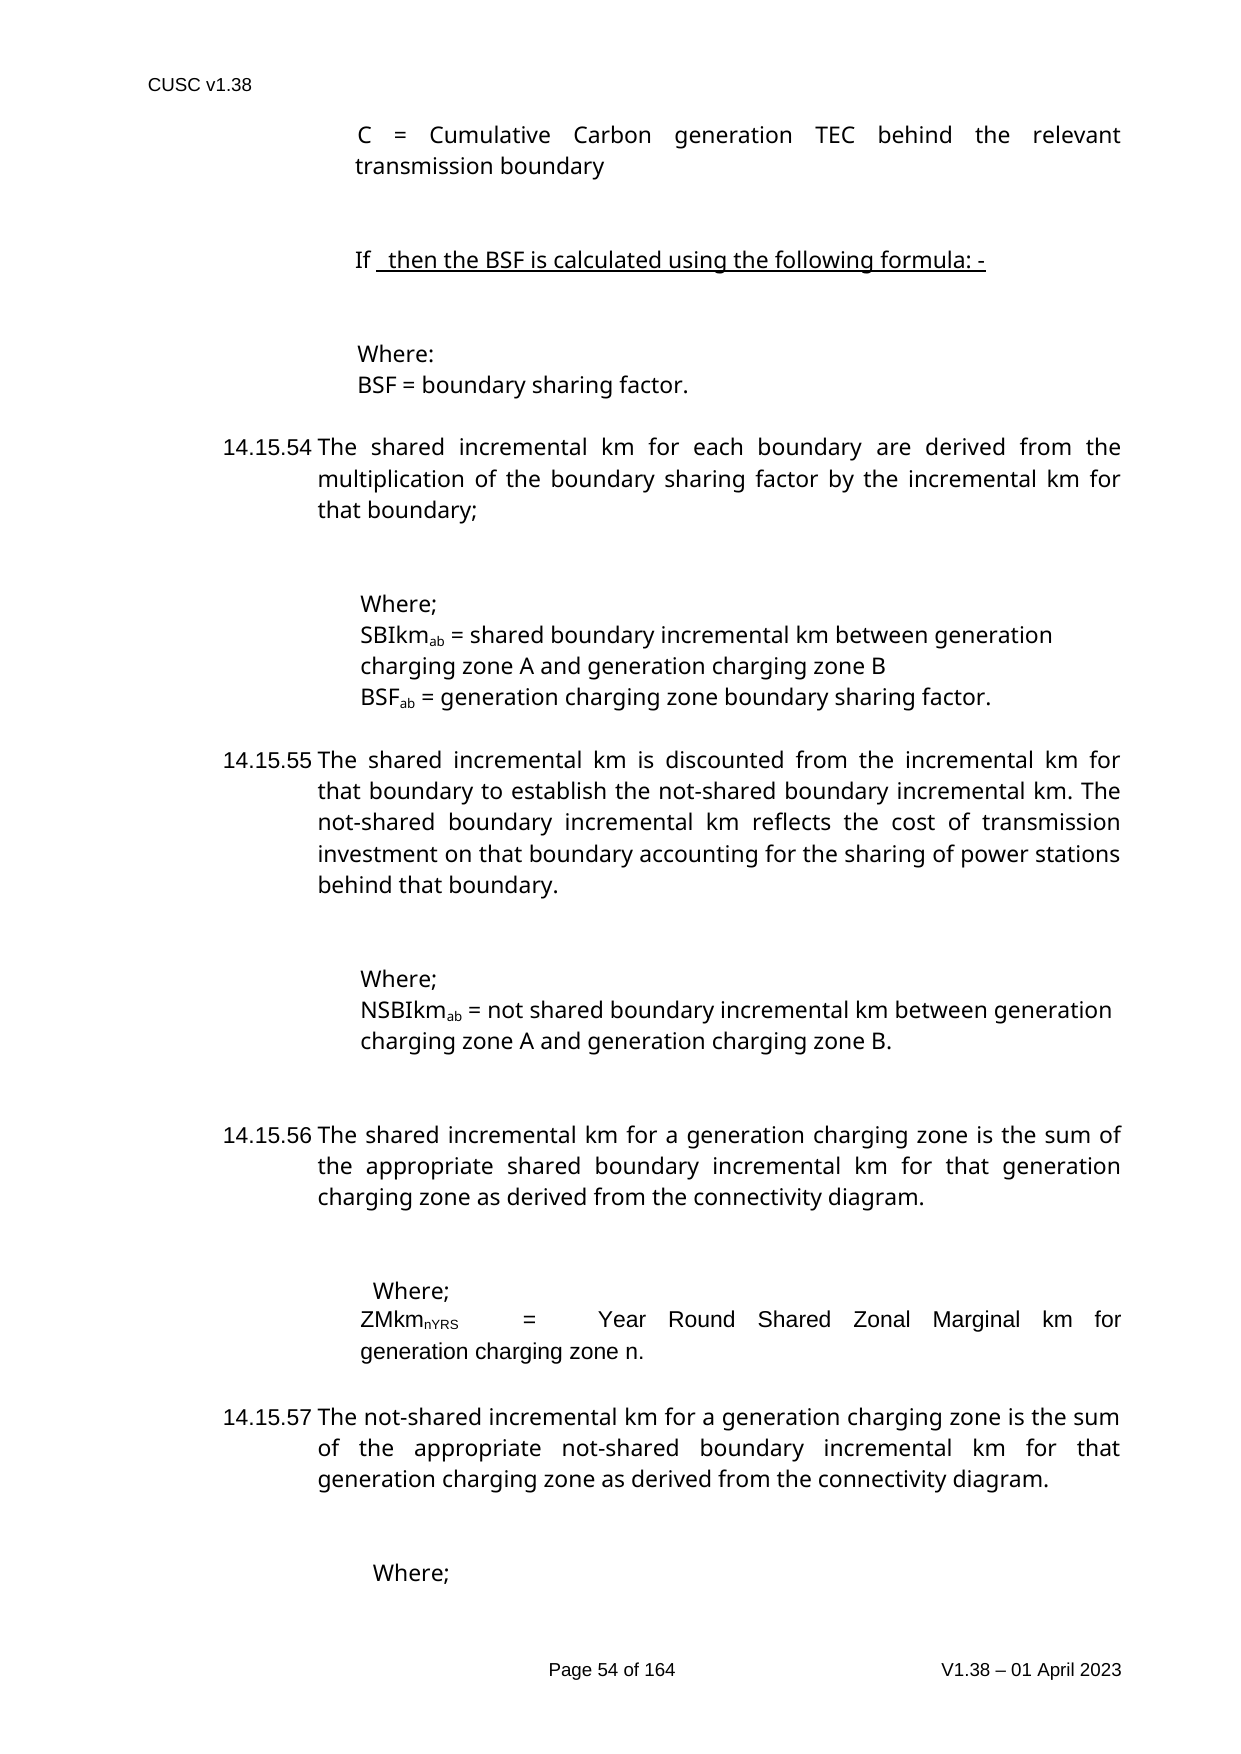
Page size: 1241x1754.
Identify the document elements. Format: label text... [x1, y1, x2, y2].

text NSBIkmab = not shared boundary incremental km between generation charging zone A and generation charging zone B. [360, 994, 1121, 1056]
text Where; [360, 1557, 1121, 1588]
list The shared incremental km for each boundary are derived from the multiplication of the boundary sharing factor by the incremental km for that boundary; [223, 431, 1121, 525]
text Where; [360, 962, 1121, 994]
text BSFab = generation charging zone boundary sharing factor. [360, 681, 1121, 712]
text If then the BSF is calculated using the following formula: - [355, 244, 1121, 275]
list The shared incremental km for a generation charging zone is the sum of the appropriate shared boundary incremental km for that generation charging zone as derived from the connectivity diagram. [223, 1119, 1121, 1212]
text Where; [360, 587, 1121, 619]
text SBIkmab = shared boundary incremental km between generation charging zone A and generation charging zone B [360, 619, 1121, 681]
text BSF = boundary sharing factor. [355, 369, 1121, 400]
text Where; [360, 1275, 1121, 1306]
text Where: [355, 337, 1121, 369]
list The not-shared incremental km for a generation charging zone is the sum of the appropriate not-shared boundary incremental km for that generation charging zone as derived from the connectivity diagram. [223, 1401, 1121, 1494]
text C = Cumulative Carbon generation TEC behind the relevant transmission boundary [355, 119, 1121, 181]
text ZMkmnYRS = Year Round Shared Zonal Marginal km for generation charging zone n. [360, 1306, 1121, 1364]
list The shared incremental km is discounted from the incremental km for that boundary to establish the not-shared boundary incremental km. The not-shared boundary incremental km reflects the cost of transmission investment on that boundary accounting for the sharing of power stations behind that boundary. [223, 744, 1121, 900]
